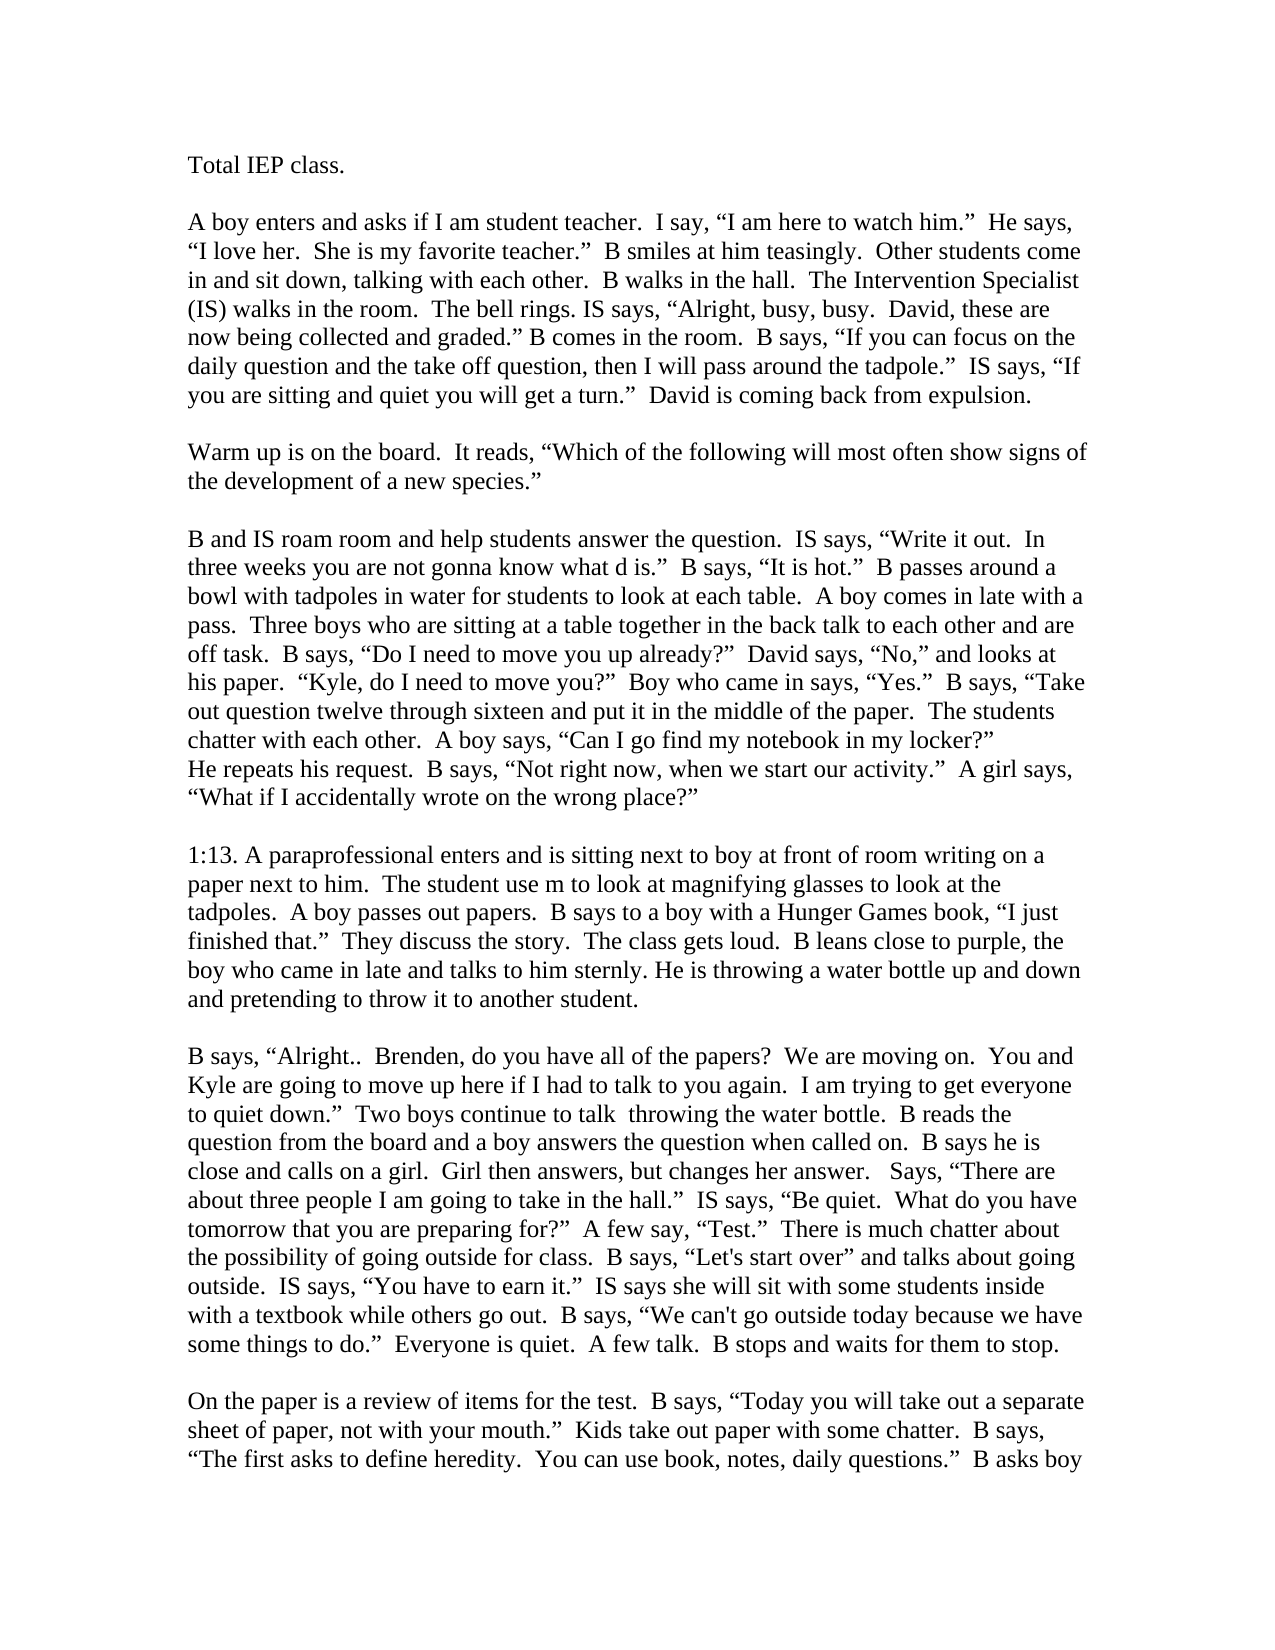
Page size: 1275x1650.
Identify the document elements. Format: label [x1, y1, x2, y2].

text [187, 150, 1087, 1472]
